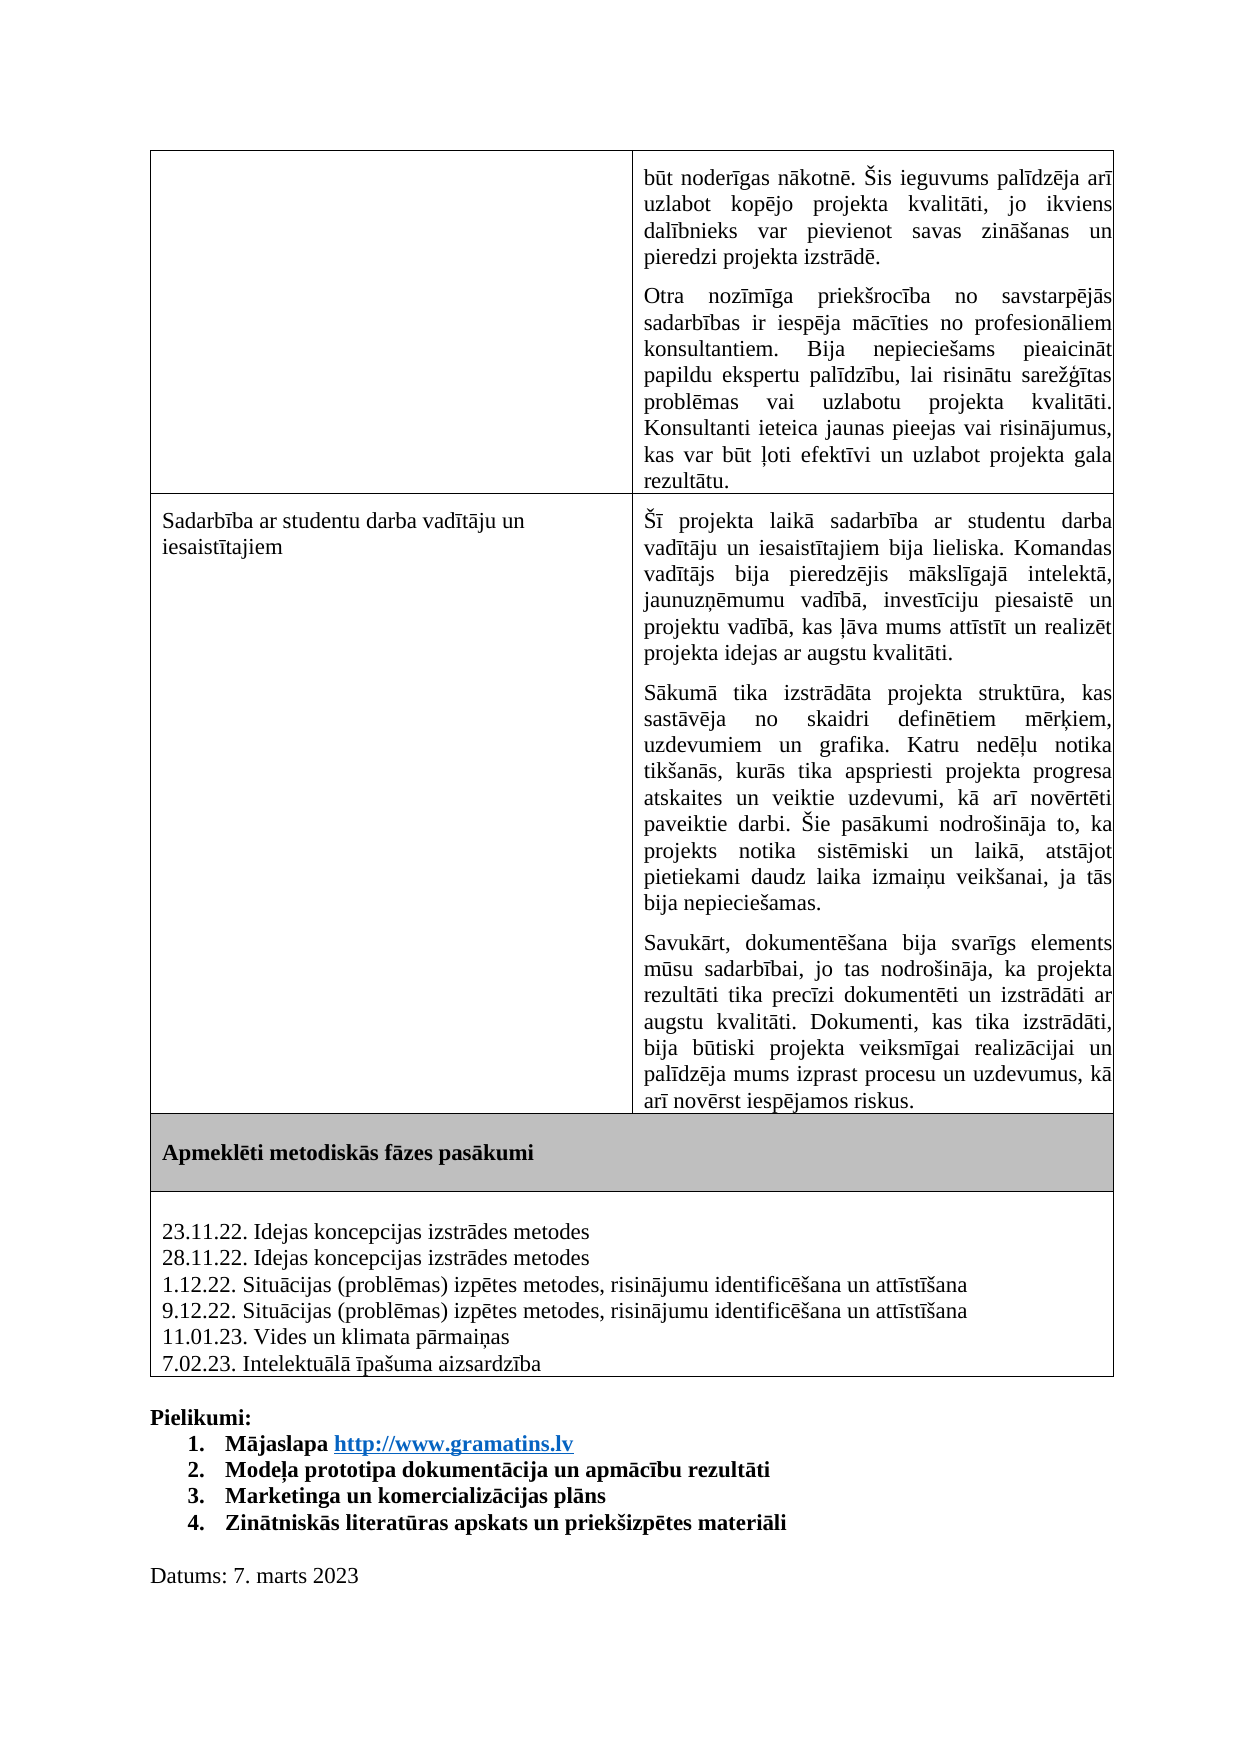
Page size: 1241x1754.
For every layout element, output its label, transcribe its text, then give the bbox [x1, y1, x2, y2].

table_cell Šī projekta laikā sadarbība ar studentu darba vadītāju un iesaistītajiem bija lieliska. Komandas vadītājs bija pieredzējis mākslīgajā intelektā, jaunuzņēmumu vadībā, investīciju piesaistē un projektu vadībā, kas ļāva mums attīstīt un realizēt projekta idejas ar augstu kvalitāti. Sākumā tika izstrādāta projekta struktūra, kas sastāvēja no skaidri definētiem mērķiem, uzdevumiem un grafika. Katru nedēļu notika tikšanās, kurās tika apspriesti projekta progresa atskaites un veiktie uzdevumi, kā arī novērtēti paveiktie darbi. Šie pasākumi nodrošināja to, ka projekts notika sistēmiski un laikā, atstājot pietiekami daudz laika izmaiņu veikšanai, ja tās bija nepieciešamas. Savukārt, dokumentēšana bija svarīgs elements mūsu sadarbībai, jo tas nodrošināja, ka projekta rezultāti tika precīzi dokumentēti un izstrādāti ar augstu kvalitāti. Dokumenti, kas tika izstrādāti, bija būtiski projekta veiksmīgai realizācijai un palīdzēja mums izprast procesu un uzdevumus, kā arī novērst iespējamos riskus. [633, 494, 1113, 1113]
list Marketinga un komercializācijas plāns [187, 1483, 1090, 1509]
list Zinātniskās literatūras apskats un priekšizpētes materiāli [187, 1509, 1090, 1535]
table_cell Sadarbība ar studentu darba vadītāju un iesaistītajiem [151, 494, 632, 1113]
list Mājaslapa http://www.gramatins.lv [187, 1430, 1090, 1456]
text Pielikumi: [150, 1403, 1090, 1430]
text Datums: 7. marts 2023 [150, 1562, 1090, 1588]
table_cell 23.11.22. Idejas koncepcijas izstrādes metodes 28.11.22. Idejas koncepcijas izstrādes metodes 1.12.22. Situācijas (problēmas) izpētes metodes, risinājumu identificēšana un attīstīšana 9.12.22. Situācijas (problēmas) izpētes metodes, risinājumu identificēšana un attīstīšana 11.01.23. Vides un klimata pārmaiņas 7.02.23. Intelektuālā īpašuma aizsardzība [151, 1192, 1113, 1376]
list Modeļa prototipa dokumentācija un apmācību rezultāti [187, 1456, 1090, 1483]
table_cell Apmeklēti metodiskās fāzes pasākumi [151, 1114, 1113, 1191]
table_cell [633, 151, 1113, 493]
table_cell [151, 151, 632, 493]
